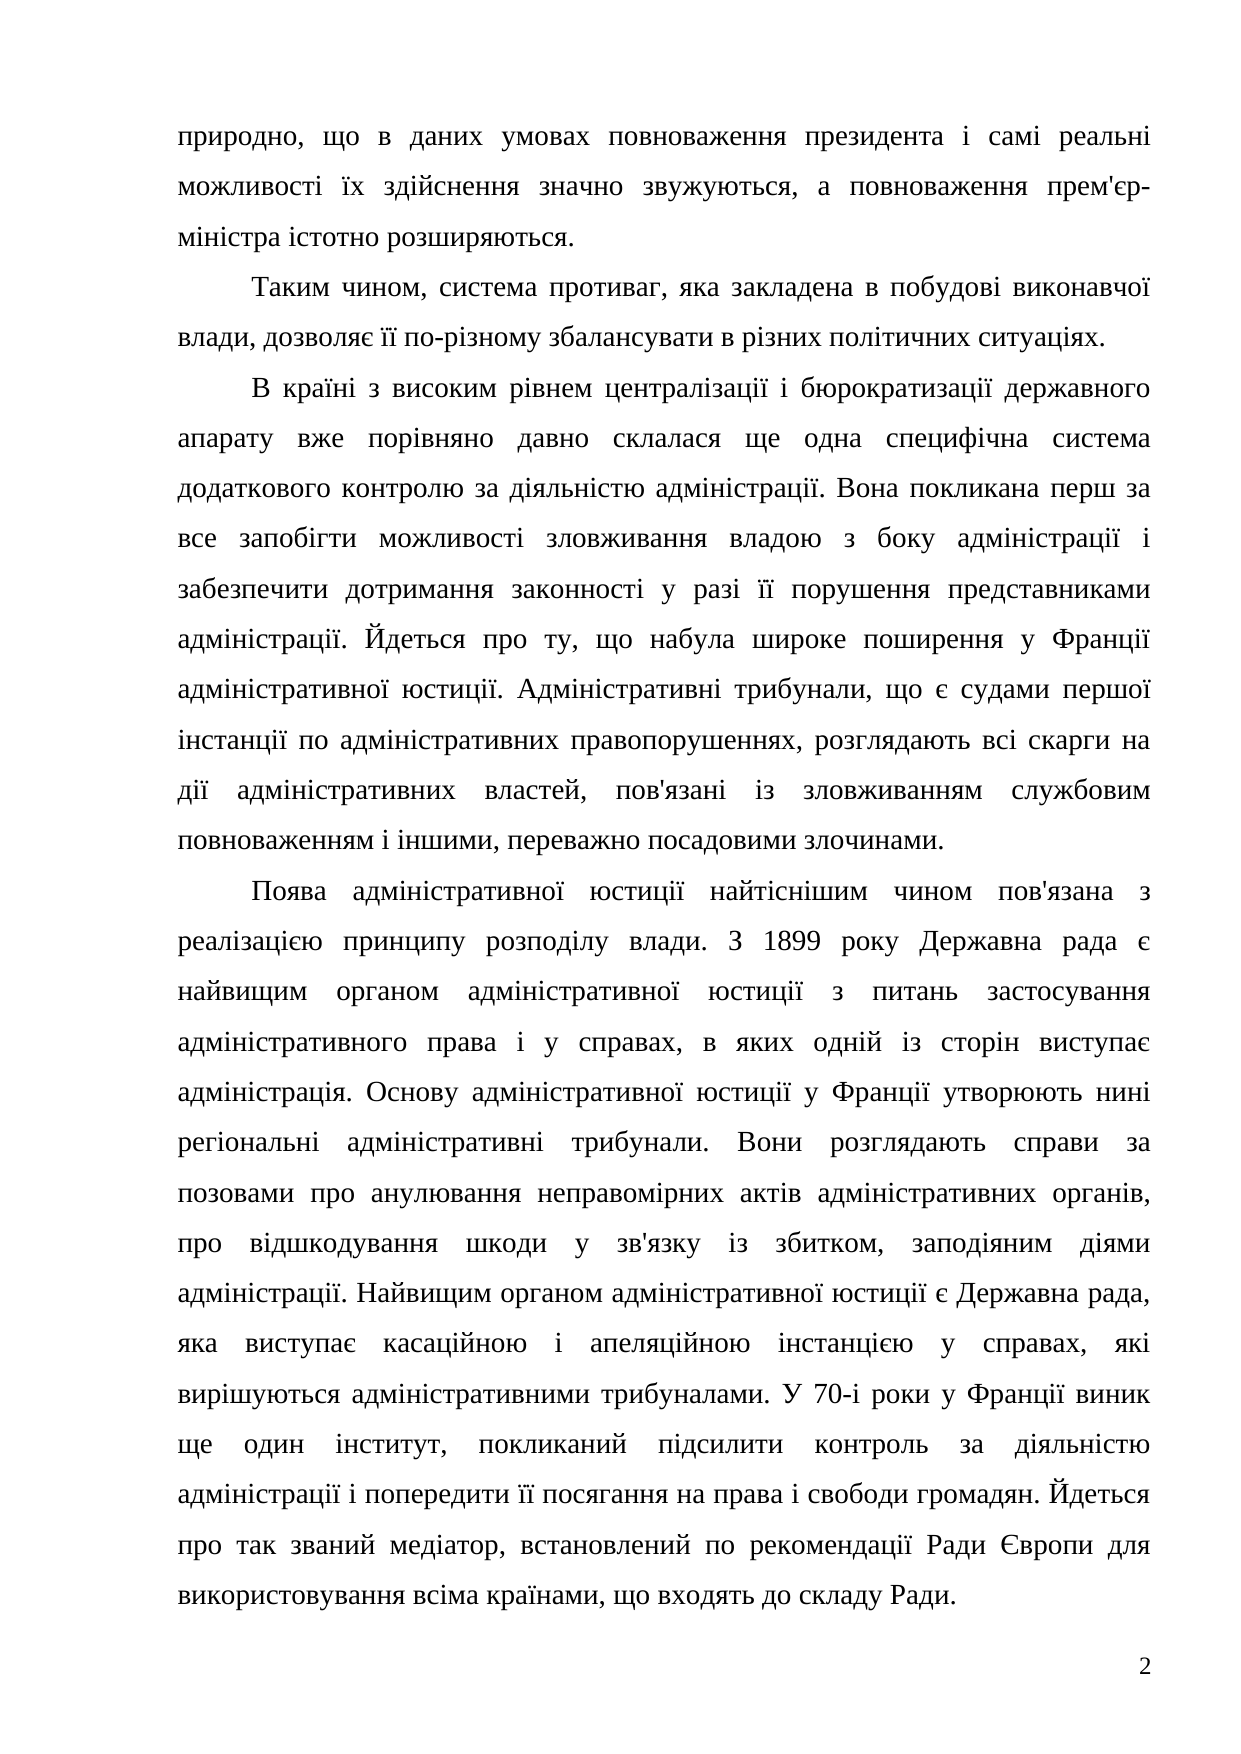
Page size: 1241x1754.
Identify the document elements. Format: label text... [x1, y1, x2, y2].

text Поява адміністративної юстиції найтіснішим чином пов'язана з реалізацією принципу розподілу влади. З 1899 року Державна рада є найвищим органом адміністративної юстиції з питань застосування адміністративного права і у справах, в яких одній із сторін виступає адміністрація. Основу адміністративної юстиції у Франції утворюють нині регіональні адміністративні трибунали. Вони розглядають справи за позовами про анулювання неправомірних актів адміністративних органів, про відшкодування шкоди у зв'язку із збитком, заподіяним діями адміністрації. Найвищим органом адміністративної юстиції є Державна рада, яка виступає касаційною і апеляційною інстанцією у справах, які вирішуються адміністративними трибуналами. У 70-і роки у Франції виник ще один інститут, покликаний підсилити контроль за діяльністю адміністрації і попередити її посягання на права і свободи громадян. Йдеться про так званий медіатор, встановлений по рекомендації Ради Європи для використовування всіма країнами, що входять до складу Ради. [177, 873, 1152, 1611]
text В країні з високим рівнем централізації і бюрократизації державного апарату вже порівняно давно склалася ще одна специфічна система додаткового контролю за діяльністю адміністрації. Вона покликана перш за все запобігти можливості зловживання владою з боку адміністрації і забезпечити дотримання законності у разі її порушення представниками адміністрації. Йдеться про ту, що набула широке поширення у Франції адміністративної юстиції. Адміністративні трибунали, що є судами першої інстанції по адміністративних правопорушеннях, розглядають всі скарги на дії адміністративних властей, пов'язані із зловживанням службовим повноваженням і іншими, переважно посадовими злочинами. [177, 370, 1152, 856]
text Таким чином, система противаг, яка закладена в побудові виконавчої влади, дозволяє її по-різному збалансувати в різних політичних ситуаціях. [177, 269, 1152, 353]
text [177, 118, 1152, 252]
